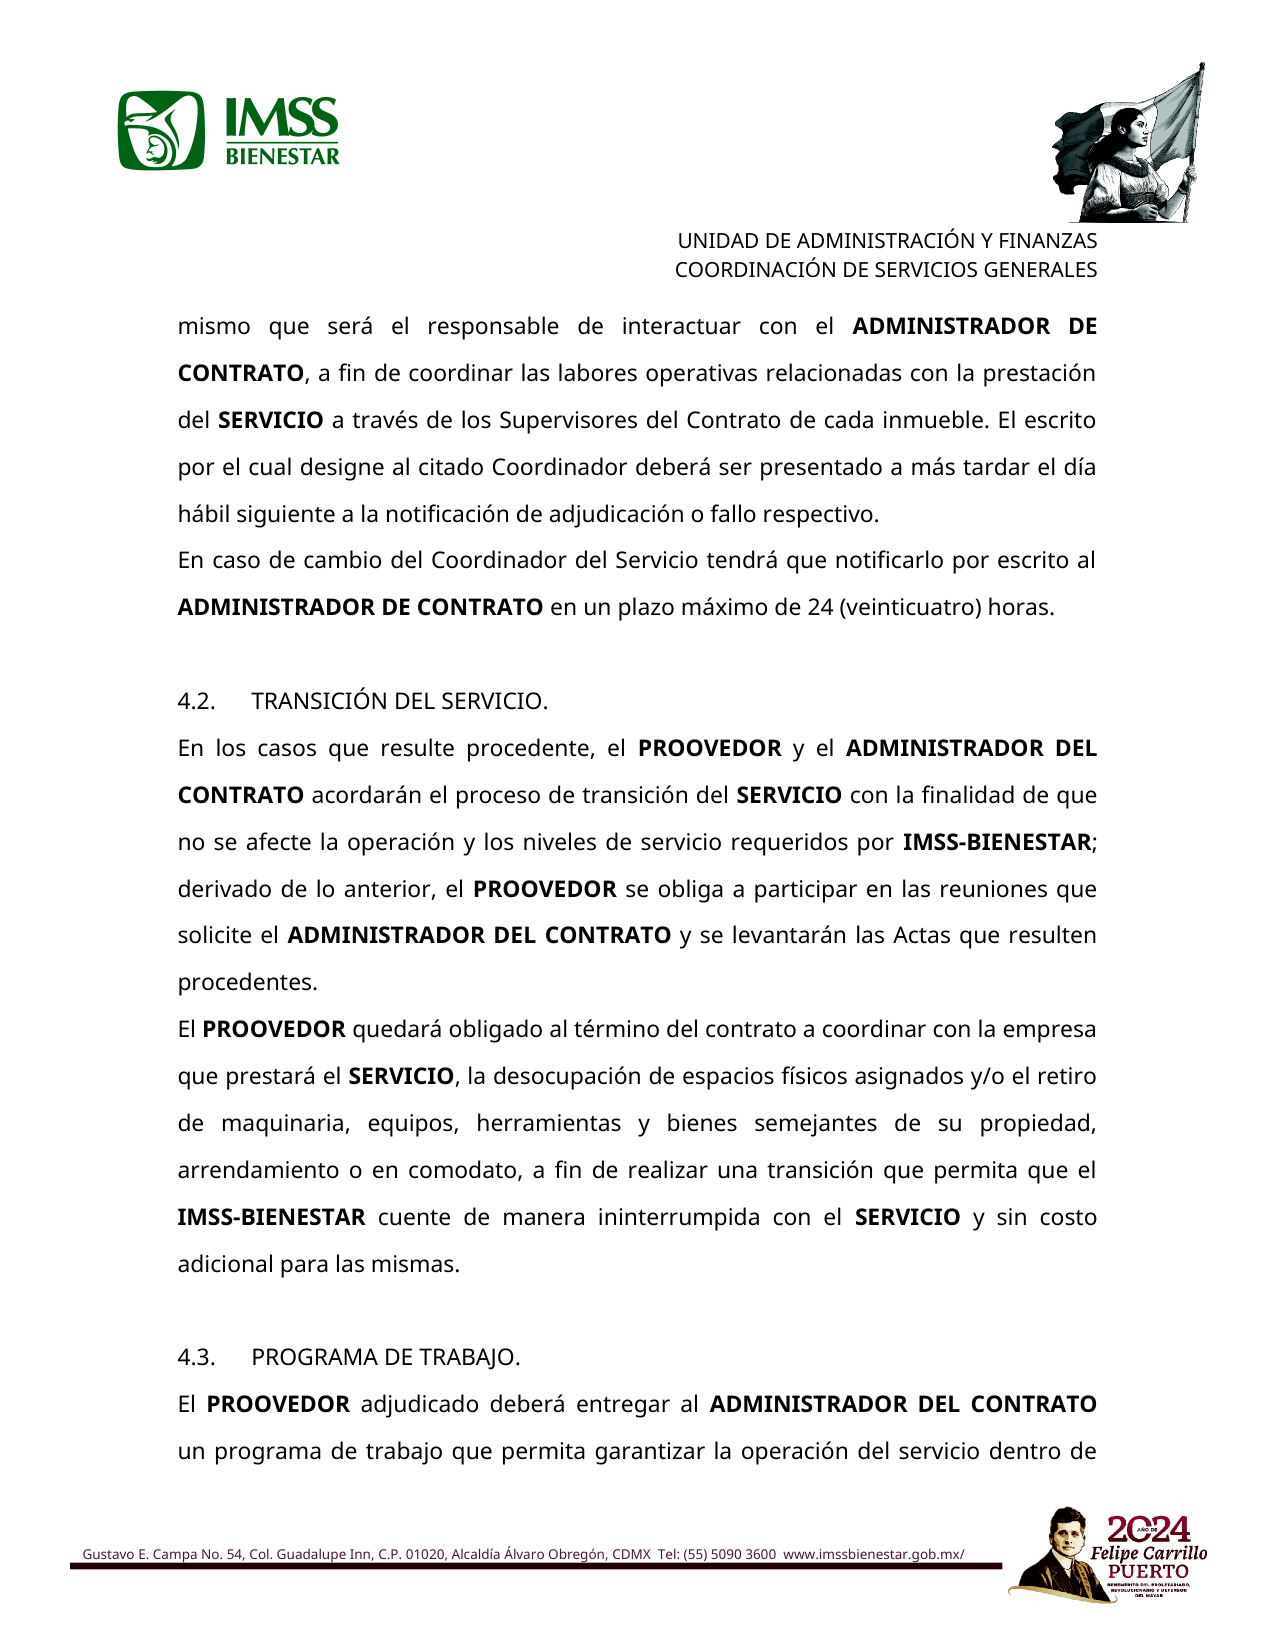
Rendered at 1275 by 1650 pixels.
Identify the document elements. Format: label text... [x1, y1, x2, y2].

text 4.2. TRANSICIÓN DEL SERVICIO. [177, 685, 1098, 716]
picture [1, 0, 1275, 1648]
text 4.3. PROGRAMA DE TRABAJO. [177, 1341, 1098, 1373]
text El PROOVEDOR quedará obligado al término del contrato a coordinar con la empresa que prestará el SERVICIO, la desocupación de espacios físicos asignados y/o el retiro de maquinaria, equipos, herramientas y bienes semejantes de su propiedad, arrendamiento o en comodato, a fin de realizar una transición que permita que el IMSS-BIENESTAR cuente de manera ininterrumpida con el SERVICIO y sin costo adicional para las mismas. [177, 1013, 1098, 1279]
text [177, 1388, 1098, 1466]
text En los casos que resulte procedente, el PROOVEDOR y el ADMINISTRADOR DEL CONTRATO acordarán el proceso de transición del SERVICIO con la finalidad de que no se afecte la operación y los niveles de servicio requeridos por IMSS-BIENESTAR; derivado de lo anterior, el PROOVEDOR se obliga a participar en las reuniones que solicite el ADMINISTRADOR DEL CONTRATO y se levantarán las Actas que resulten procedentes. [177, 732, 1098, 998]
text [177, 310, 1098, 529]
text En caso de cambio del Coordinador del Servicio tendrá que notificarlo por escrito al ADMINISTRADOR DE CONTRATO en un plazo máximo de 24 (veinticuatro) horas. [177, 544, 1098, 623]
